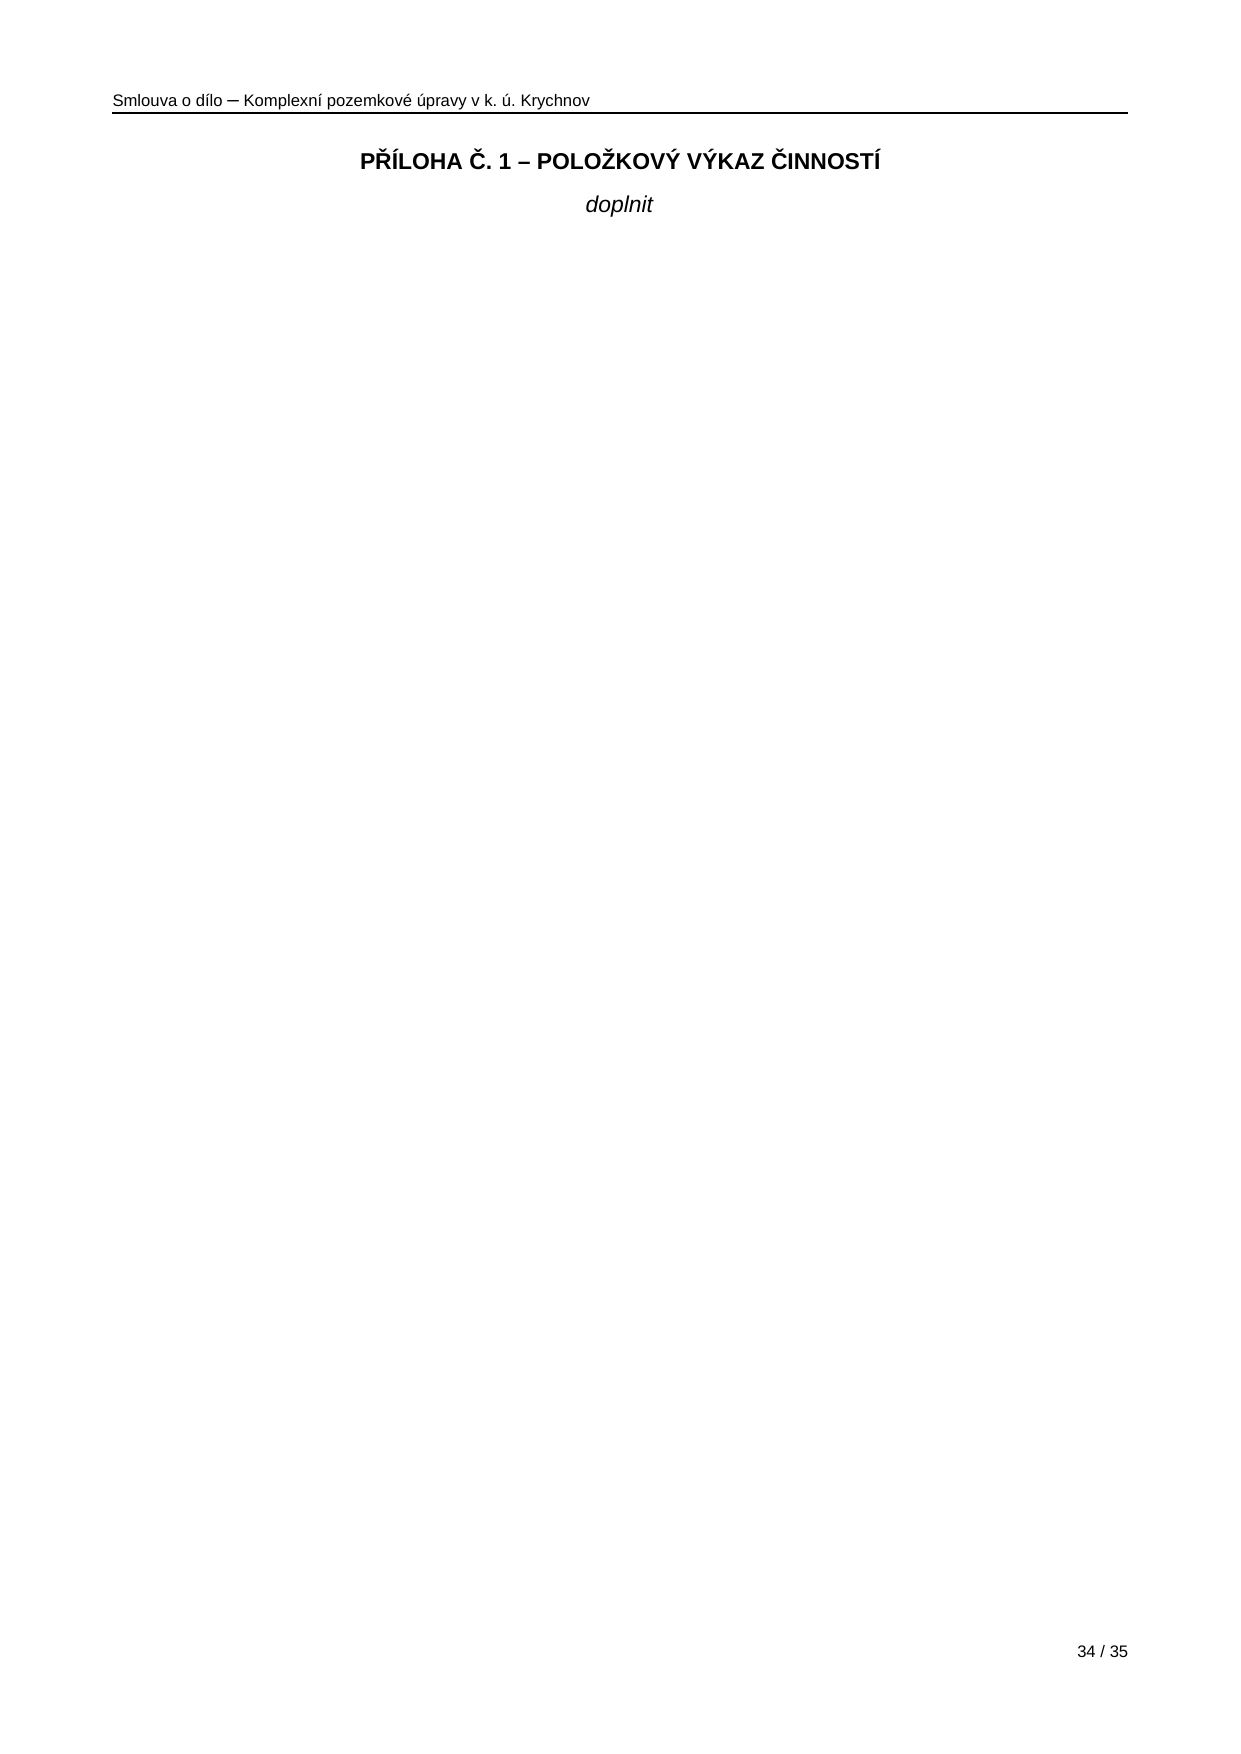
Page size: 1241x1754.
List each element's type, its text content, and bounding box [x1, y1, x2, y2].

text doplnit [112, 191, 1128, 217]
text Příloha č. 1 – Položkový výkaz Činností [112, 148, 1128, 174]
